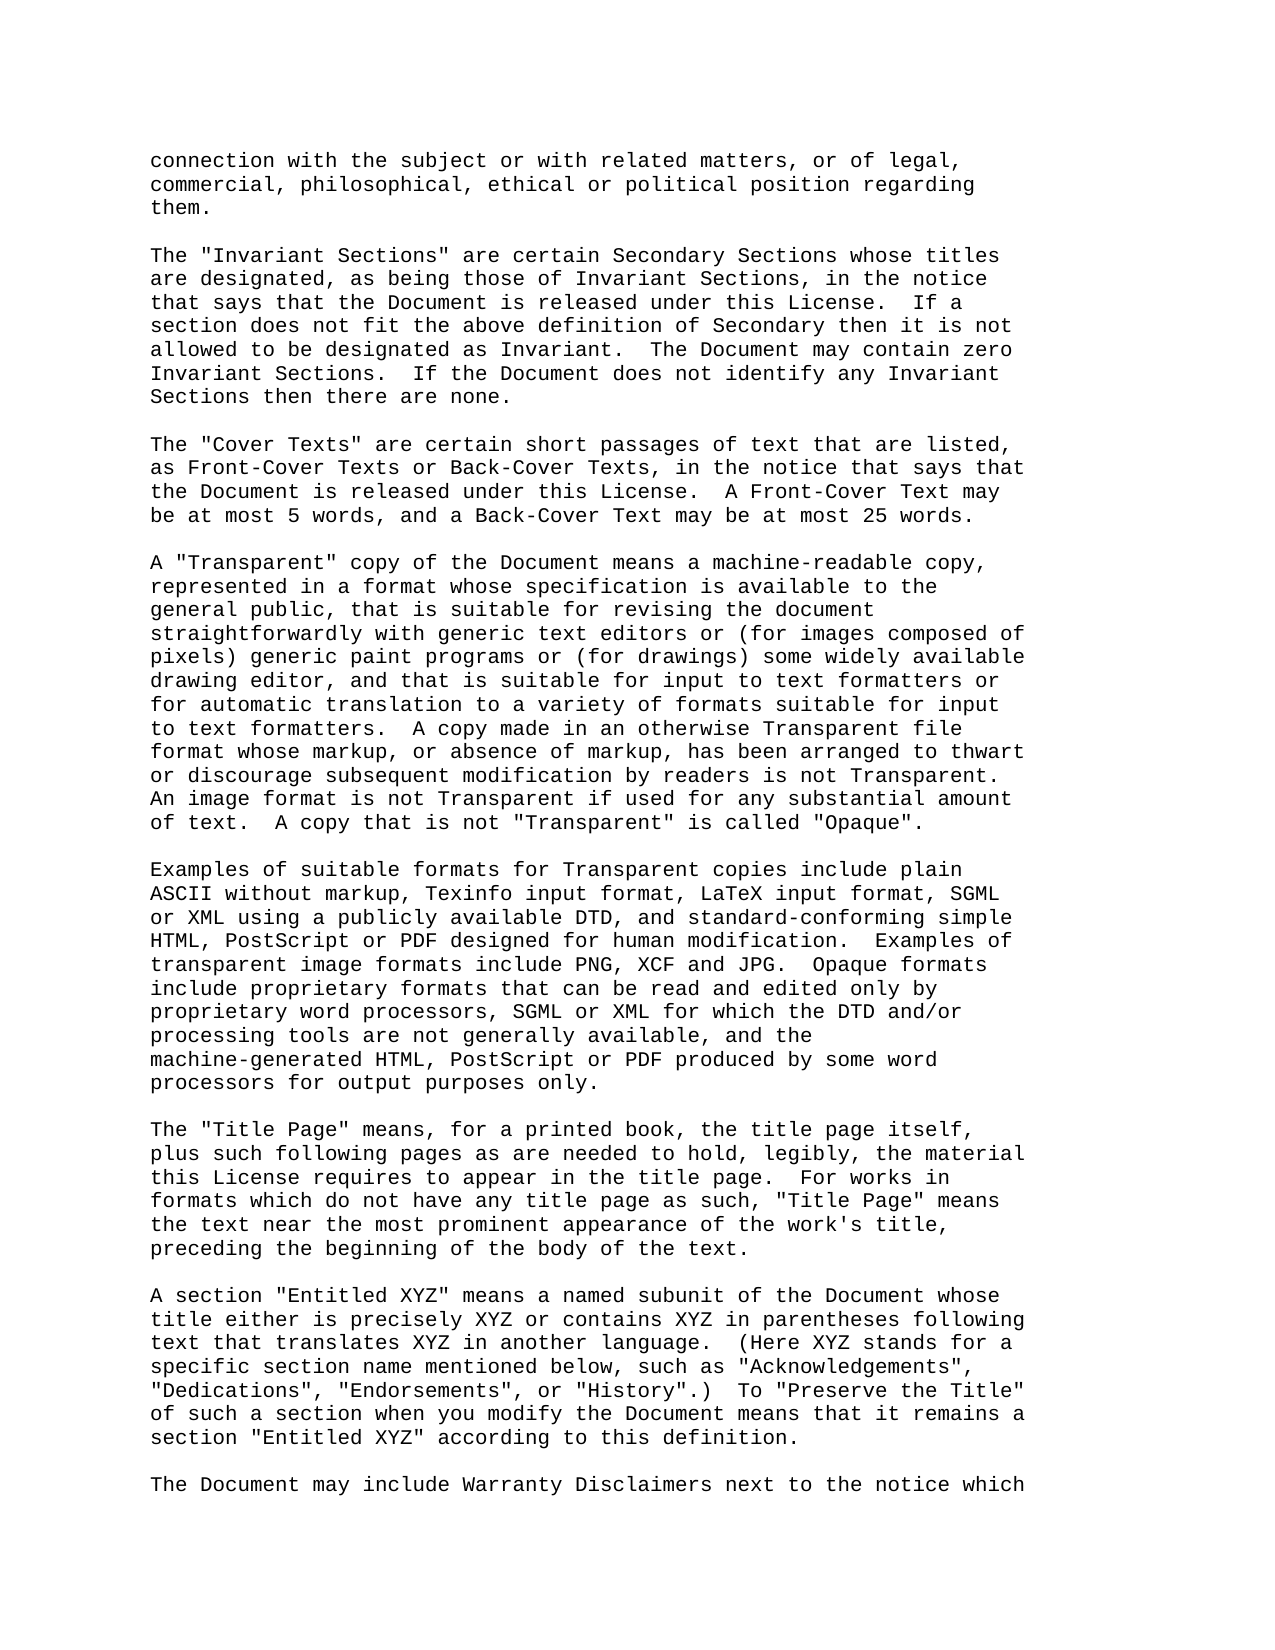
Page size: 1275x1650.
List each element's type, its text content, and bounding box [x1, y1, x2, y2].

text or XML using a publicly available DTD, and standard-conforming simple [150, 907, 1125, 930]
text specific section name mentioned below, such as "Acknowledgements", [150, 1356, 1125, 1379]
text format whose markup, or absence of markup, has been arranged to thwart [150, 741, 1125, 765]
text include proprietary formats that can be read and edited only by [150, 978, 1125, 1001]
text commercial, philosophical, ethical or political position regarding [150, 174, 1125, 197]
text the Document is released under this License. A Front-Cover Text may [150, 481, 1125, 505]
text allowed to be designated as Invariant. The Document may contain zero [150, 339, 1125, 363]
text that says that the Document is released under this License. If a [150, 292, 1125, 316]
text are designated, as being those of Invariant Sections, in the notice [150, 268, 1125, 292]
text plus such following pages as are needed to hold, legibly, the material [150, 1143, 1125, 1167]
text transparent image formats include PNG, XCF and JPG. Opaque formats [150, 954, 1125, 978]
text general public, that is suitable for revising the document [150, 599, 1125, 623]
text as Front-Cover Texts or Back-Cover Texts, in the notice that says that [150, 457, 1125, 481]
text title either is precisely XYZ or contains XYZ in parentheses following [150, 1309, 1125, 1332]
text "Dedications", "Endorsements", or "History".) To "Preserve the Title" [150, 1379, 1125, 1403]
text section does not fit the above definition of Secondary then it is not [150, 316, 1125, 339]
text ASCII without markup, Texinfo input format, LaTeX input format, SGML [150, 883, 1125, 907]
text processing tools are not generally available, and the [150, 1025, 1125, 1048]
text of text. A copy that is not "Transparent" is called "Opaque". [150, 812, 1125, 836]
text straightforwardly with generic text editors or (for images composed of [150, 623, 1125, 647]
text to text formatters. A copy made in an otherwise Transparent file [150, 717, 1125, 741]
text be at most 5 words, and a Back-Cover Text may be at most 25 words. [150, 505, 1125, 528]
text The "Title Page" means, for a printed book, the title page itself, [150, 1119, 1125, 1143]
text proprietary word processors, SGML or XML for which the DTD and/or [150, 1001, 1125, 1025]
text or discourage subsequent modification by readers is not Transparent. [150, 765, 1125, 788]
text represented in a format whose specification is available to the [150, 576, 1125, 599]
text Invariant Sections. If the Document does not identify any Invariant [150, 363, 1125, 386]
text HTML, PostScript or PDF designed for human modification. Examples of [150, 930, 1125, 954]
text Sections then there are none. [150, 386, 1125, 410]
text A section "Entitled XYZ" means a named subunit of the Document whose [150, 1285, 1125, 1309]
text this License requires to appear in the title page. For works in [150, 1167, 1125, 1190]
text The "Cover Texts" are certain short passages of text that are listed, [150, 434, 1125, 457]
text them. [150, 197, 1125, 221]
text formats which do not have any title page as such, "Title Page" means [150, 1190, 1125, 1214]
text A "Transparent" copy of the Document means a machine-readable copy, [150, 552, 1125, 576]
text of such a section when you modify the Document means that it remains a [150, 1403, 1125, 1427]
text An image format is not Transparent if used for any substantial amount [150, 788, 1125, 812]
text connection with the subject or with related matters, or of legal, [150, 150, 1125, 174]
text drawing editor, and that is suitable for input to text formatters or [150, 670, 1125, 694]
text section "Entitled XYZ" according to this definition. [150, 1427, 1125, 1451]
text the text near the most prominent appearance of the work's title, [150, 1214, 1125, 1238]
text pixels) generic paint programs or (for drawings) some widely available [150, 647, 1125, 670]
text preceding the beginning of the body of the text. [150, 1238, 1125, 1261]
text The Document may include Warranty Disclaimers next to the notice which [150, 1474, 1125, 1498]
text processors for output purposes only. [150, 1072, 1125, 1096]
text The "Invariant Sections" are certain Secondary Sections whose titles [150, 244, 1125, 268]
text Examples of suitable formats for Transparent copies include plain [150, 859, 1125, 883]
text machine-generated HTML, PostScript or PDF produced by some word [150, 1048, 1125, 1072]
text for automatic translation to a variety of formats suitable for input [150, 694, 1125, 717]
text text that translates XYZ in another language. (Here XYZ stands for a [150, 1332, 1125, 1356]
